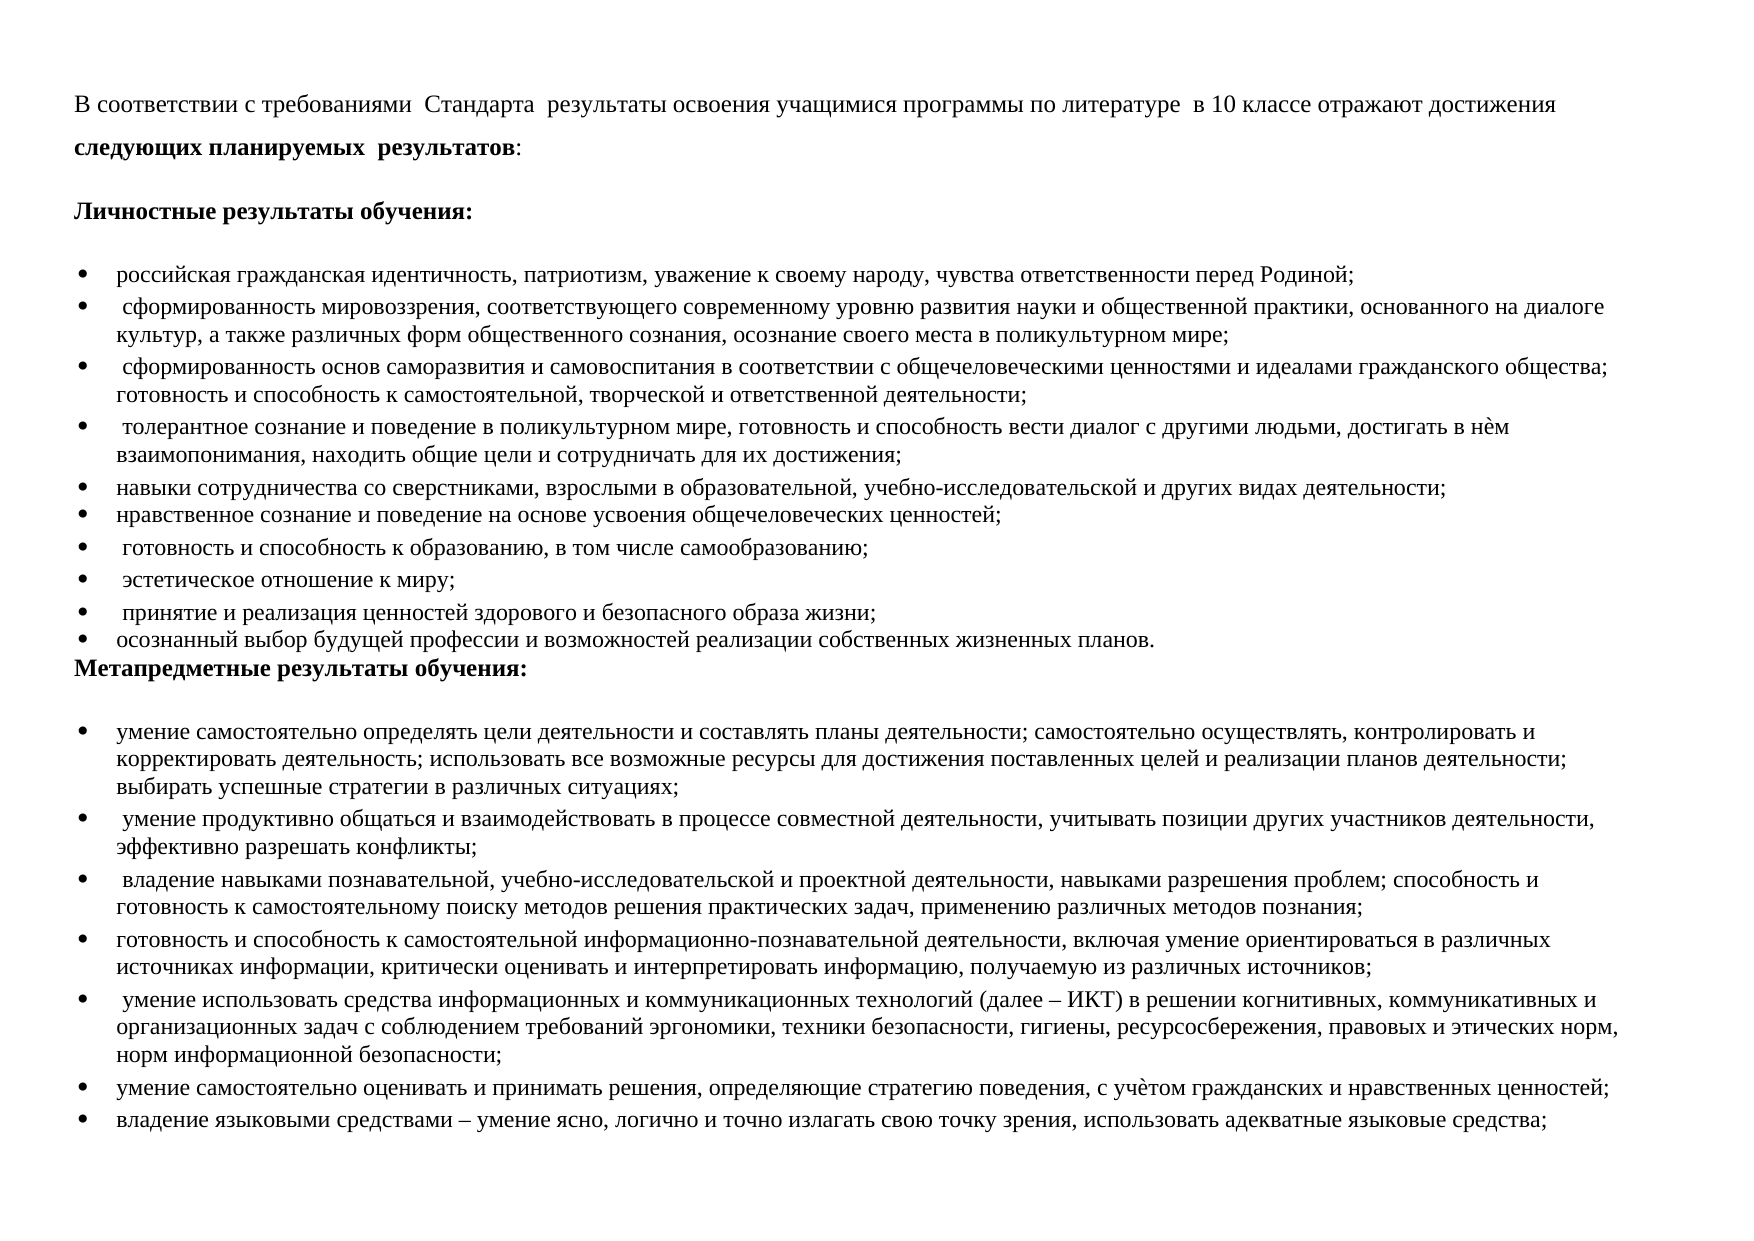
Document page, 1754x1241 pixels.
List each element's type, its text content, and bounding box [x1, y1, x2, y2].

text Метапредметные результаты обучения: [74, 653, 1636, 682]
list навыки сотрудничества со сверстниками, взрослыми в образовательной, учебно-исследовательской и других видах деятельности; [78, 472, 1636, 500]
list умение самостоятельно оценивать и принимать решения, определяющие стратегию поведения, с учѐтом гражданских и нравственных ценностей; [78, 1072, 1636, 1100]
list владение навыками познавательной, учебно-исследовательской и проектной деятельности, навыками разрешения проблем; способность и готовность к самостоятельному поиску методов решения практических задач, применению различных методов познания; [78, 864, 1636, 920]
list толерантное сознание и поведение в поликультурном мире, готовность и способность вести диалог с другими людьми, достигать в нѐм взаимопонимания, находить общие цели и сотрудничать для их достижения; [78, 412, 1636, 468]
list российская гражданская идентичность, патриотизм, уважение к своему народу, чувства ответственности перед Родиной; [78, 260, 1636, 287]
list владение языковыми средствами – умение ясно, логично и точно излагать свою точку зрения, использовать адекватные языковые средства; [78, 1105, 1636, 1133]
text Личностные результаты обучения: [74, 196, 1636, 224]
list умение самостоятельно определять цели деятельности и составлять планы деятельности; самостоятельно осуществлять, контролировать и корректировать деятельность; использовать все возможные ресурсы для достижения поставленных целей и реализации планов деятельности; выбирать успешные стратегии в различных ситуациях; [78, 717, 1636, 799]
list умение использовать средства информационных и коммуникационных технологий (далее – ИКТ) в решении когнитивных, коммуникативных и организационных задач с соблюдением требований эргономики, техники безопасности, гигиены, ресурсосбережения, правовых и этических норм, норм информационной безопасности; [78, 985, 1636, 1068]
list готовность и способность к образованию, в том числе самообразованию; [78, 533, 1636, 560]
list принятие и реализация ценностей здорового и безопасного образа жизни; [78, 598, 1636, 625]
list умение продуктивно общаться и взаимодействовать в процессе совместной деятельности, учитывать позиции других участников деятельности, эффективно разрешать конфликты; [78, 804, 1636, 860]
list осознанный выбор будущей профессии и возможностей реализации собственных жизненных планов. [78, 625, 1636, 653]
list сформированность мировоззрения, соответствующего современному уровню развития науки и общественной практики, основанного на диалоге культур, а также различных форм общественного сознания, осознание своего места в поликультурном мире; [78, 292, 1636, 347]
list готовность и способность к самостоятельной информационно-познавательной деятельности, включая умение ориентироваться в различных источниках информации, критически оценивать и интерпретировать информацию, получаемую из различных источников; [78, 925, 1636, 980]
list эстетическое отношение к миру; [78, 565, 1636, 593]
list нравственное сознание и поведение на основе усвоения общечеловеческих ценностей; [78, 500, 1636, 528]
list сформированность основ саморазвития и самовоспитания в соответствии с общечеловеческими ценностями и идеалами гражданского общества; готовность и способность к самостоятельной, творческой и ответственной деятельности; [78, 352, 1636, 407]
text В соответствии с требованиями Стандарта результаты освоения учащимися программы по литературе в 10 классе отражают достижения следующих планируемых результатов: [74, 89, 1636, 161]
